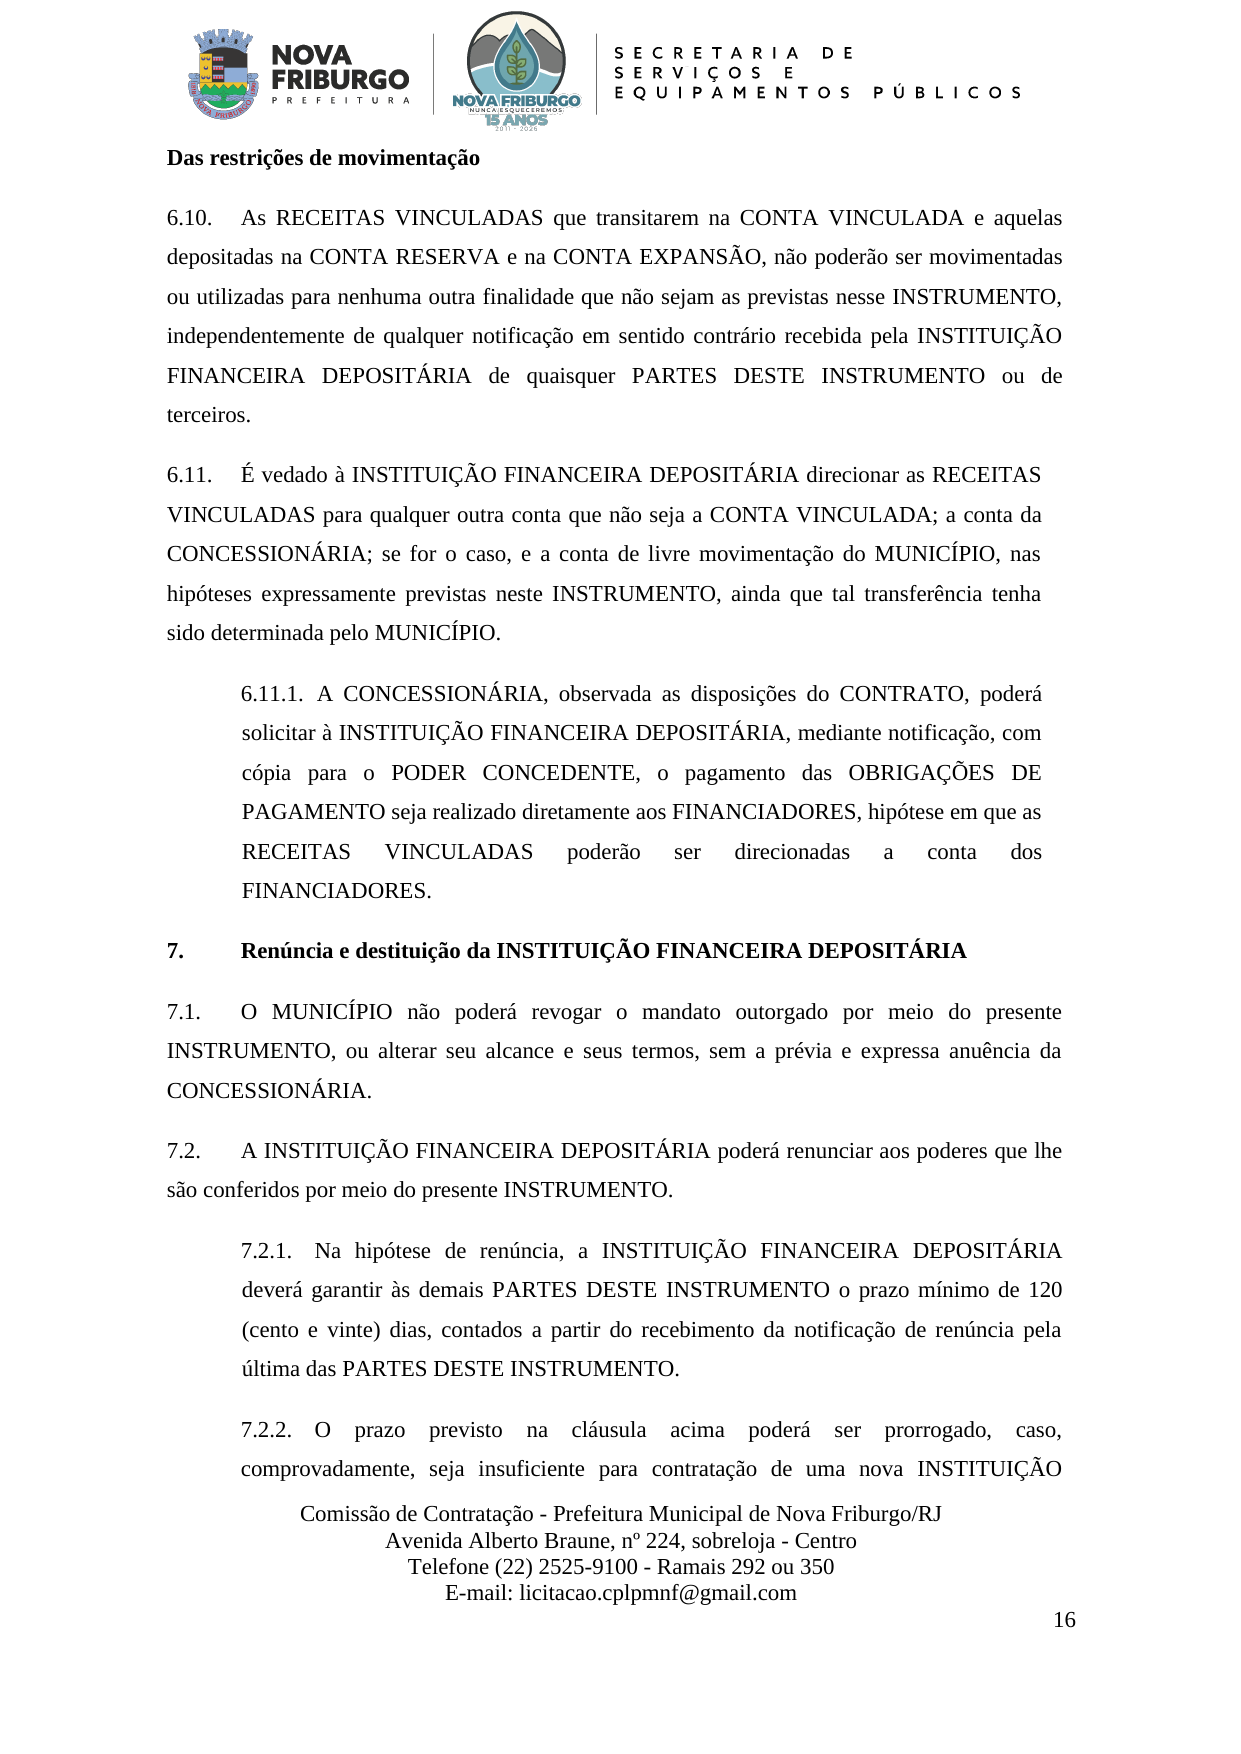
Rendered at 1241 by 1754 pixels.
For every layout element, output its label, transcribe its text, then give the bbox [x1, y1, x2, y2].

picture [166, 0, 1077, 144]
list As RECEITAS VINCULADAS que transitarem na CONTA VINCULADA e aquelas depositadas na CONTA RESERVA e na CONTA EXPANSÃO, não poderão ser movimentadas ou utilizadas para nenhuma outra finalidade que não sejam as previstas nesse INSTRUMENTO, independentemente de qualquer notificação em sentido contrário recebida pela INSTITUIÇÃO FINANCEIRA DEPOSITÁRIA de quaisquer PARTES DESTE INSTRUMENTO ou de terceiros. [167, 204, 1063, 428]
list A CONCESSIONÁRIA, observada as disposições do CONTRATO, poderá solicitar à INSTITUIÇÃO FINANCEIRA DEPOSITÁRIA, mediante notificação, com cópia para o PODER CONCEDENTE, o pagamento das OBRIGAÇÕES DE PAGAMENTO seja realizado diretamente aos FINANCIADORES, hipótese em que as RECEITAS VINCULADAS poderão ser direcionadas a conta dos FINANCIADORES. [241, 680, 1043, 903]
list Na hipótese de renúncia, a INSTITUIÇÃO FINANCEIRA DEPOSITÁRIA deverá garantir às demais PARTES DESTE INSTRUMENTO o prazo mínimo de 120 (cento e vinte) dias, contados a partir do recebimento da notificação de renúncia pela última das PARTES DESTE INSTRUMENTO. [241, 1237, 1064, 1382]
list A INSTITUIÇÃO FINANCEIRA DEPOSITÁRIA poderá renunciar aos poderes que lhe são conferidos por meio do presente INSTRUMENTO. [167, 1137, 1064, 1203]
list Das restrições de movimentação [167, 144, 1052, 170]
list O MUNICÍPIO não poderá revogar o mandato outorgado por meio do presente INSTRUMENTO, ou alterar seu alcance e seus termos, sem a prévia e expressa anuência da CONCESSIONÁRIA. [167, 998, 1064, 1103]
subtitle Renúncia e destituição da INSTITUIÇÃO FINANCEIRA DEPOSITÁRIA [167, 937, 1076, 964]
list É vedado à INSTITUIÇÃO FINANCEIRA DEPOSITÁRIA direcionar as RECEITAS VINCULADAS para qualquer outra conta que não seja a CONTA VINCULADA; a conta da CONCESSIONÁRIA; se for o caso, e a conta de livre movimentação do MUNICÍPIO, nas hipóteses expressamente previstas neste INSTRUMENTO, ainda que tal transferência tenha sido determinada pelo MUNICÍPIO. [167, 462, 1043, 646]
